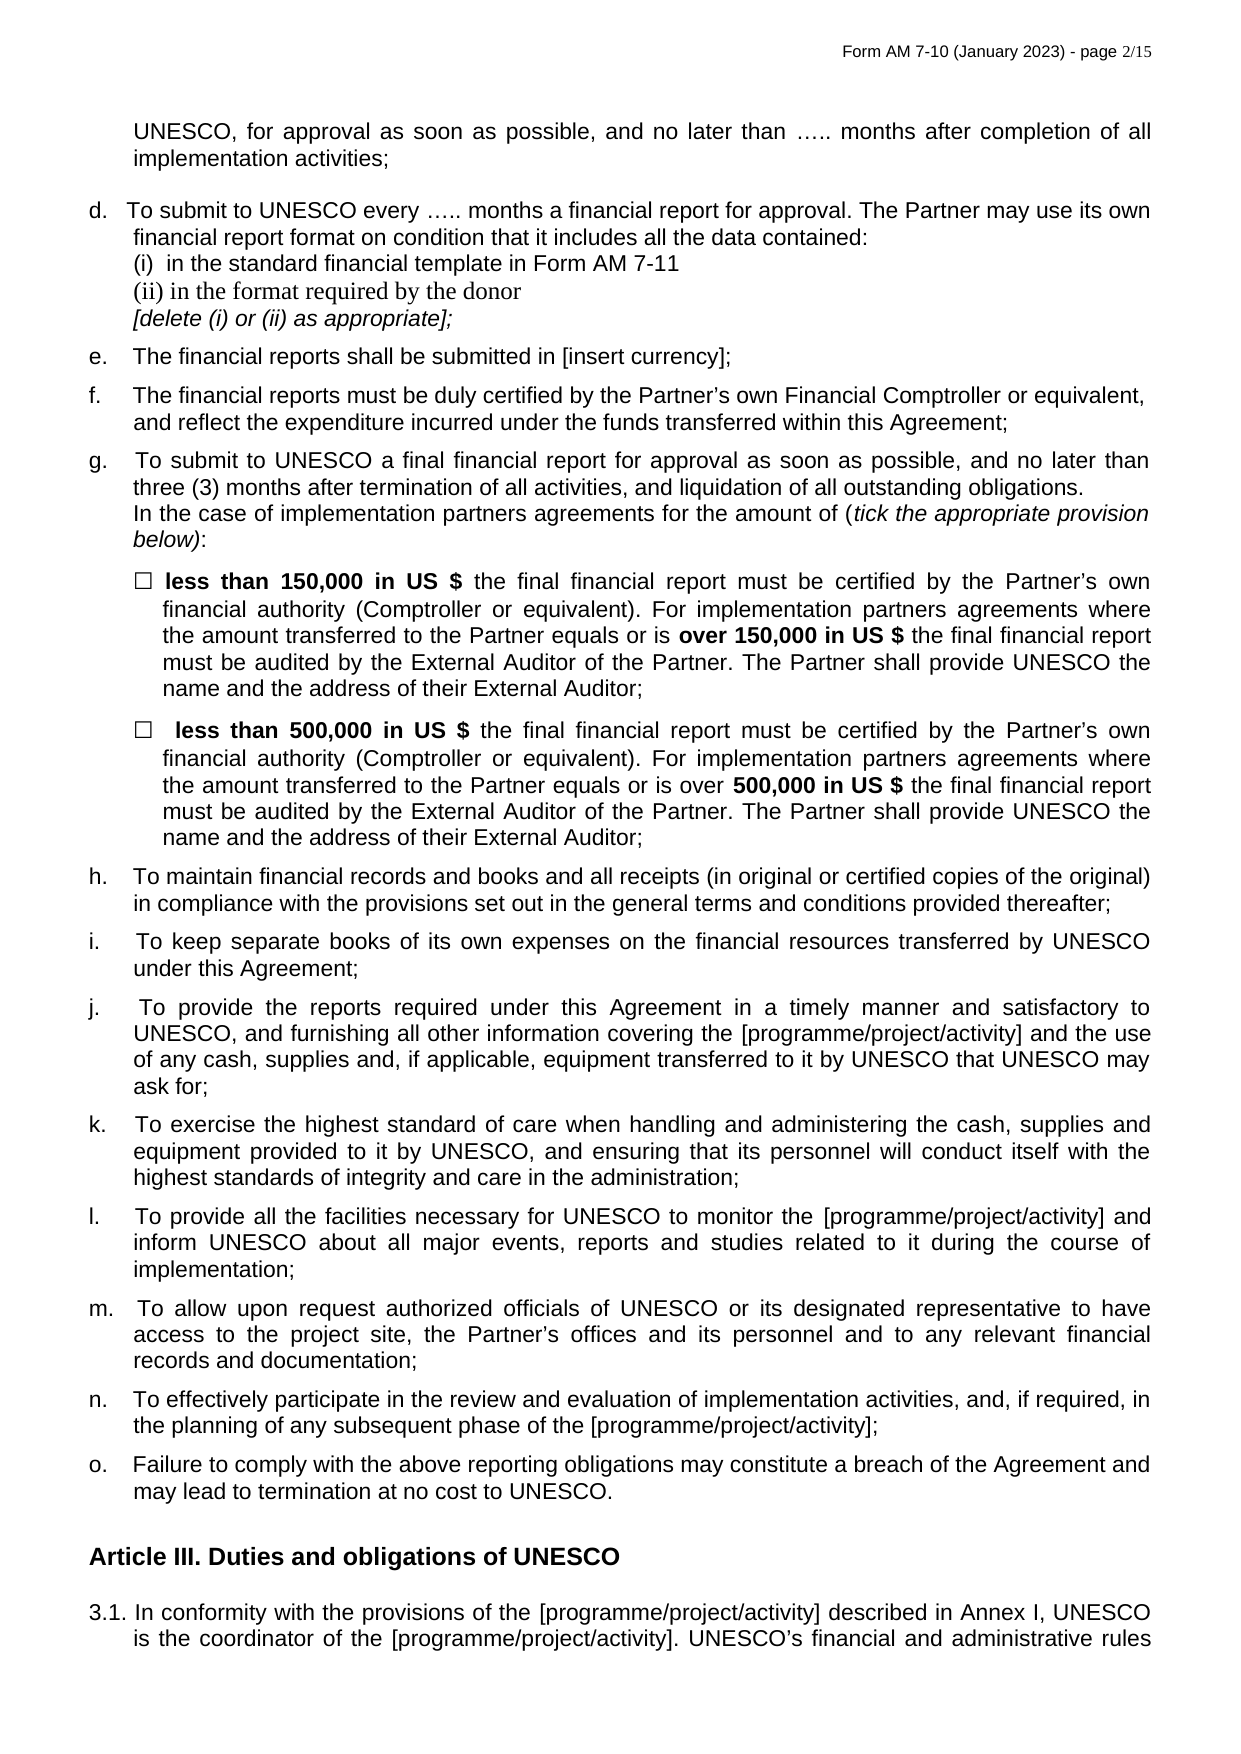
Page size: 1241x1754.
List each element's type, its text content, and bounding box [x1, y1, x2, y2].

list To exercise the highest standard of care when handling and administering the cash, supplies and equipment provided to it by UNESCO, and ensuring that its personnel will conduct itself with the highest standards of integrity and care in the administration; [89, 1111, 1152, 1191]
list Failure to comply with the above reporting obligations may constitute a breach of the Agreement and may lead to termination at no cost to UNESCO. [89, 1451, 1152, 1504]
text less than 500,000 in US $ the final financial report must be certified by the Partner’s own financial authority (Comptroller or equivalent). For implementation partners agreements where the amount transferred to the Partner equals or is over 500,000 in US $ the final financial report must be audited by the External Auditor of the Partner. The Partner shall provide UNESCO the name and the address of their External Auditor; [133, 714, 1152, 851]
list To allow upon request authorized officials of UNESCO or its designated representative to have access to the project site, the Partner’s offices and its personnel and to any relevant financial records and documentation; [89, 1294, 1152, 1374]
text In the case of implementation partners agreements for the amount of (tick the appropriate provision below): [133, 500, 1152, 553]
list The financial reports must be duly certified by the Partner’s own Financial Comptroller or equivalent, and reflect the expenditure incurred under the funds transferred within this Agreement; [89, 382, 1152, 435]
list To submit to UNESCO a final financial report for approval as soon as possible, and no later than three (3) months after termination of all activities, and liquidation of all outstanding obligations. [89, 447, 1152, 500]
text Article III. Duties and obligations of UNESCO [89, 1542, 1152, 1570]
list To submit to UNESCO every months a financial report for approval. The Partner may use its own financial report format on condition that it includes all the data contained: [89, 197, 1152, 250]
list To effectively participate in the review and evaluation of implementation activities, and, if required, in the planning of any subsequent phase of the ; [89, 1386, 1152, 1439]
text UNESCO, for approval as soon as possible, and no later than months after completion of all implementation activities; [133, 118, 1152, 171]
list To maintain financial records and books and all receipts (in original or certified copies of the original) in compliance with the provisions set out in the general terms and conditions provided thereafter; [89, 863, 1152, 916]
list To keep separate books of its own expenses on the financial resources transferred by UNESCO under this Agreement; [89, 928, 1152, 981]
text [89, 1599, 1152, 1652]
list To provide all the facilities necessary for UNESCO to monitor the and inform UNESCO about all major events, reports and studies related to it during the course of implementation; [89, 1203, 1152, 1282]
list To provide the reports required under this Agreement in a timely manner and satisfactory to UNESCO, and furnishing all other information covering the and the use of any cash, supplies and, if applicable, equipment transferred to it by UNESCO that UNESCO may ask for; [89, 993, 1152, 1099]
list The financial reports shall be submitted in ]; [89, 343, 1152, 370]
text less than 150,000 in US $ the final financial report must be certified by the Partner’s own financial authority (Comptroller or equivalent). For implementation partners agreements where the amount transferred to the Partner equals or is over 150,000 in US $ the final financial report must be audited by the External Auditor of the Partner. The Partner shall provide UNESCO the name and the address of their External Auditor; [133, 565, 1152, 701]
